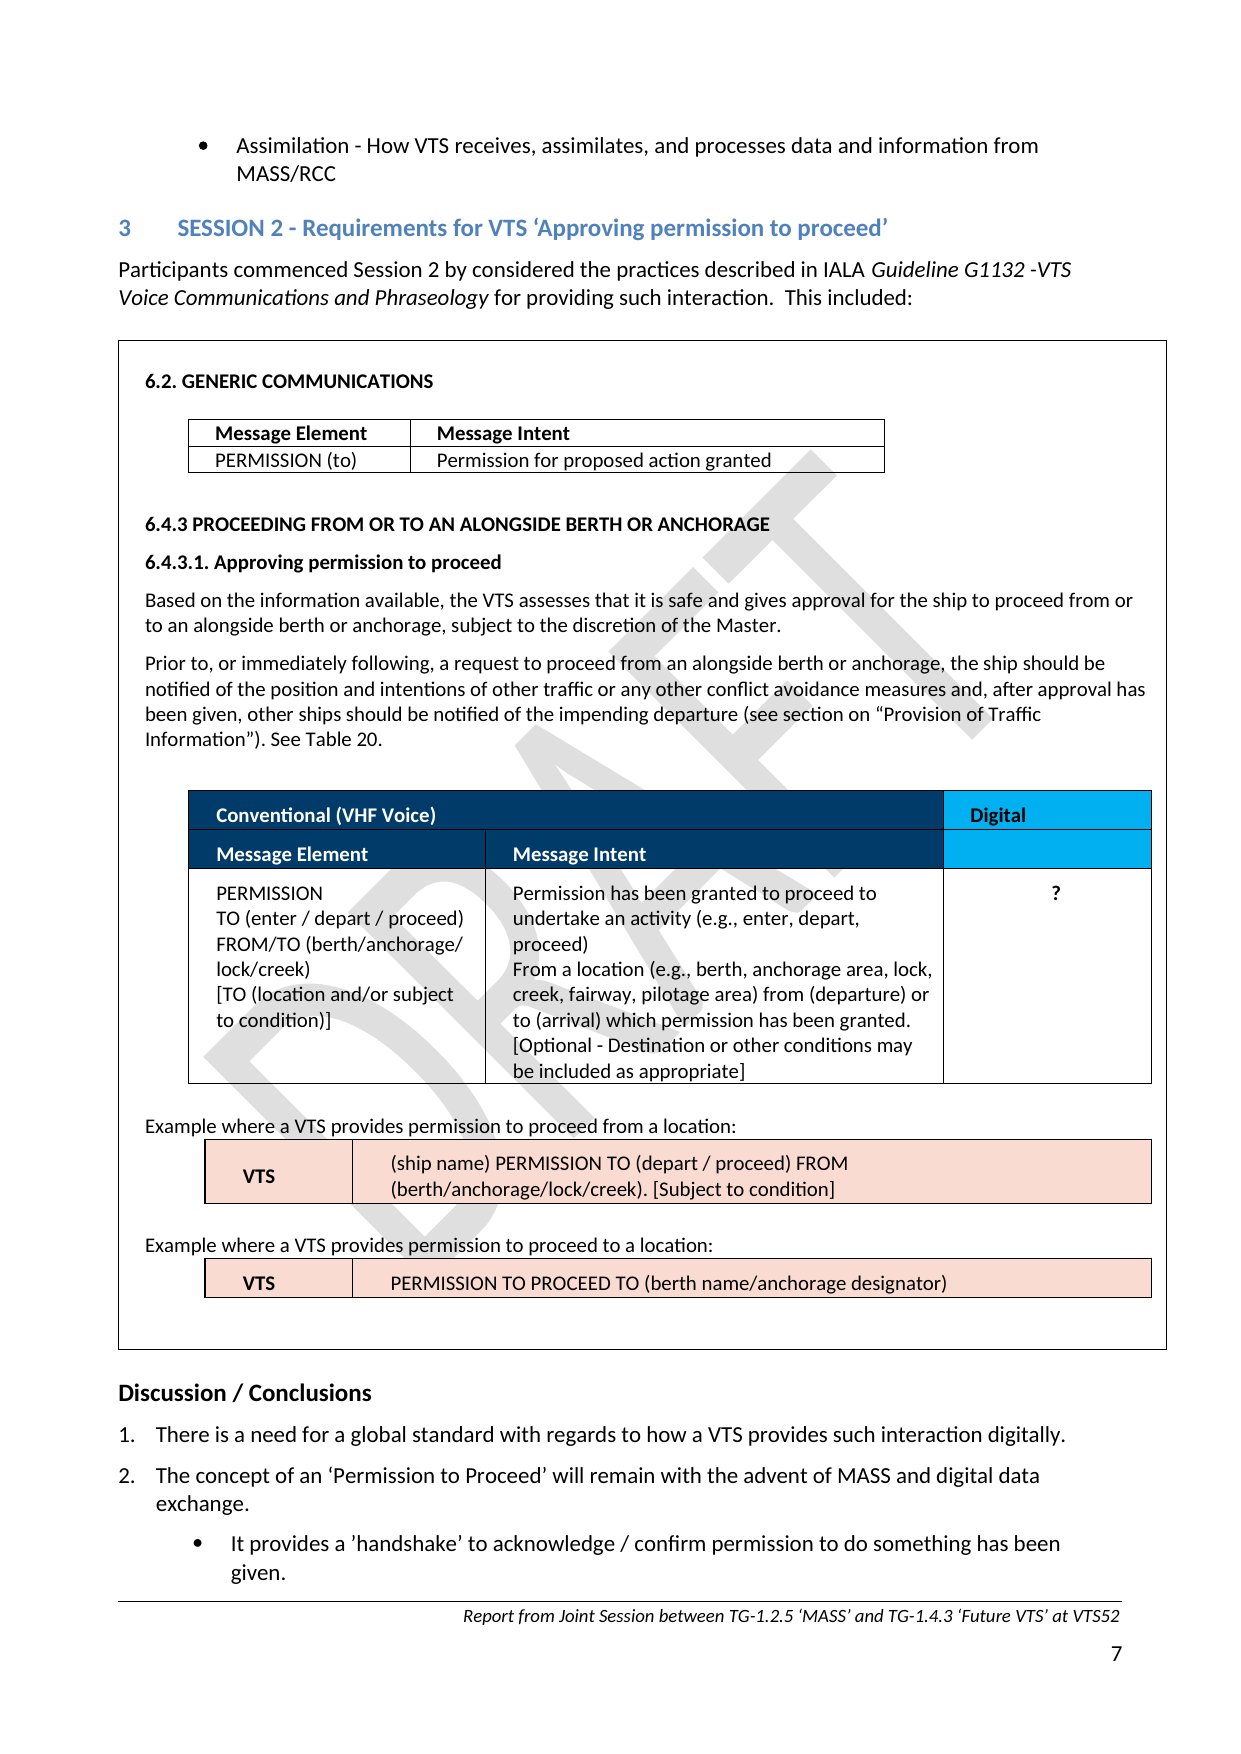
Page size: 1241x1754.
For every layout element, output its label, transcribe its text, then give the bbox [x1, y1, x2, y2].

text Discussion / Conclusions [118, 1377, 1122, 1408]
list Assimilation - How VTS receives, assimilates, and processes data and information from MASS/RCC [199, 131, 1122, 187]
table_header 6.2. GENERIC COMMUNICATIONS 6.4.3 PROCEEDING FROM OR TO AN ALONGSIDE BERTH OR ANCHORAGE 6.4.3.1. Approving permission to proceed Based on the information available, the VTS assesses that it is safe and gives approval for the ship to proceed from or to an alongside berth or anchorage, subject to the discretion of the Master. Prior to, or immediately following, a request to proceed from an alongside berth or anchorage, the ship should be notified of the position and intentions of other traffic or any other conflict avoidance measures and, after approval has been given, other ships should be notified of the impending departure (see section on “Provision of Traffic Information”). See Table 20. Example where a VTS provides permission to proceed from a location: Example where a VTS provides permission to proceed to a location: [119, 341, 1166, 1348]
list There is a need for a global standard with regards to how a VTS provides such interaction digitally. [118, 1421, 1122, 1448]
subtitle session 2 - Requirements for VTS ‘Approving permission to proceed’ [118, 212, 1122, 243]
text Participants commenced Session 2 by considered the practices described in IALA Guideline G1132 -VTS Voice Communications and Phraseology for providing such interaction. This included: [118, 255, 1122, 311]
list The concept of an ‘Permission to Proceed’ will remain with the advent of MASS and digital data exchange. [118, 1461, 1122, 1517]
list It provides a ’handshake’ to acknowledge / confirm permission to do something has been given. [193, 1529, 1122, 1586]
